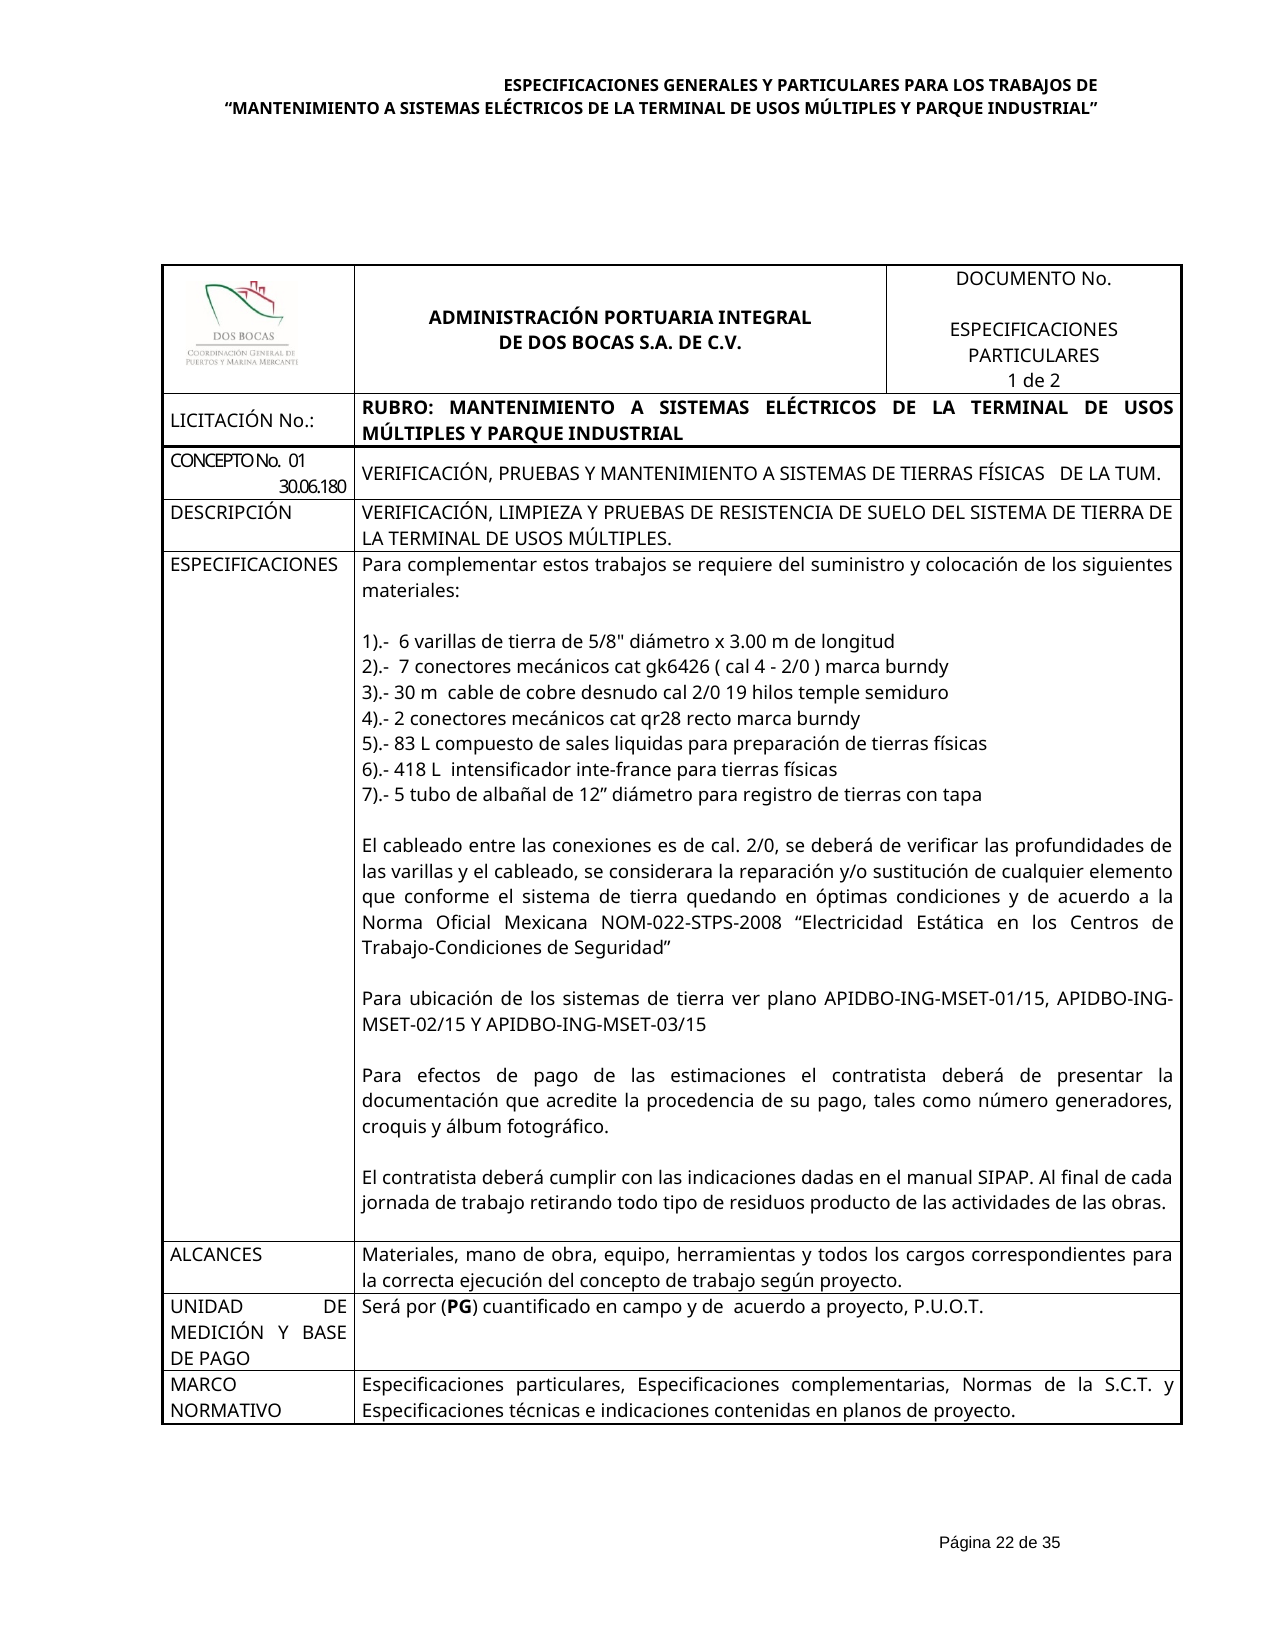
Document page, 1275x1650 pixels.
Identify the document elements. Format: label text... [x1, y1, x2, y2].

table_cell VERIFICACIÓN, PRUEBAS Y MANTENIMIENTO A SISTEMAS DE TIERRAS FÍSICAS DE LA TUM. [355, 448, 1180, 498]
table_cell CONCEPTO No. 01 30.06.180 [164, 448, 354, 498]
table_cell Especificaciones particulares, Especificaciones complementarias, Normas de la S.C.T. y Especificaciones técnicas e indicaciones contenidas en planos de proyecto. [355, 1371, 1180, 1422]
table_cell VERIFICACIÓN, LIMPIEZA Y PRUEBAS DE RESISTENCIA DE SUELO DEL SISTEMA DE TIERRA DE LA TERMINAL DE USOS MÚLTIPLES. [355, 500, 1180, 551]
table_cell Será por (PG) cuantificado en campo y de acuerdo a proyecto, P.U.O.T. [355, 1294, 1180, 1370]
table_cell Materiales, mano de obra, equipo, herramientas y todos los cargos correspondientes para la correcta ejecución del concepto de trabajo según proyecto. [355, 1242, 1180, 1293]
table_cell ALCANCES [164, 1242, 354, 1293]
table_cell ESPECIFICACIONES [164, 552, 354, 1241]
picture [185, 281, 299, 366]
table_cell LICITACIÓN No.: [164, 394, 354, 445]
table_cell Para complementar estos trabajos se requiere del suministro y colocación de los siguientes materiales: 1).- 6 varillas de tierra de 5/8" diámetro x 3.00 m de longitud 2).- 7 conectores mecánicos cat gk6426 ( cal 4 - 2/0 ) marca burndy 3).- 30 m cable de cobre desnudo cal 2/0 19 hilos temple semiduro 4).- 2 conectores mecánicos cat qr28 recto marca burndy 5).- 83 L compuesto de sales liquidas para preparación de tierras físicas 6).- 418 L intensificador inte-france para tierras físicas 7).- 5 tubo de albañal de 12” diámetro para registro de tierras con tapa El cableado entre las conexiones es de cal. 2/0, se deberá de verificar las profundidades de las varillas y el cableado, se considerara la reparación y/o sustitución de cualquier elemento que conforme el sistema de tierra quedando en óptimas condiciones y de acuerdo a la Norma Oficial Mexicana NOM-022-STPS-2008 “Electricidad Estática en los Centros de Trabajo-Condiciones de Seguridad” Para ubicación de los sistemas de tierra ver plano APIDBO-ING-MSET-01/15, APIDBO-ING-MSET-02/15 Y APIDBO-ING-MSET-03/15 Para efectos de pago de las estimaciones el contratista deberá de presentar la documentación que acredite la procedencia de su pago, tales como número generadores, croquis y álbum fotográfico. El contratista deberá cumplir con las indicaciones dadas en el manual SIPAP. Al final de cada jornada de trabajo retirando todo tipo de residuos producto de las actividades de las obras. [355, 552, 1180, 1241]
table_cell UNIDAD DE MEDICIÓN Y BASE DE PAGO [164, 1294, 354, 1370]
table_header ADMINISTRACIÓN PORTUARIA INTEGRAL DE DOS BOCAS S.A. DE C.V. [355, 266, 886, 393]
table_cell DESCRIPCIÓN [164, 500, 354, 551]
table_header DOCUMENTO No. ESPECIFICACIONES PARTICULARES 1 de 2 [887, 266, 1180, 393]
table_header [164, 266, 354, 393]
table_cell MARCO NORMATIVO [164, 1371, 354, 1422]
table_cell RUBRO: MANTENIMIENTO A SISTEMAS ELÉCTRICOS DE LA TERMINAL DE USOS MÚLTIPLES Y PARQUE INDUSTRIAL [355, 394, 1180, 445]
